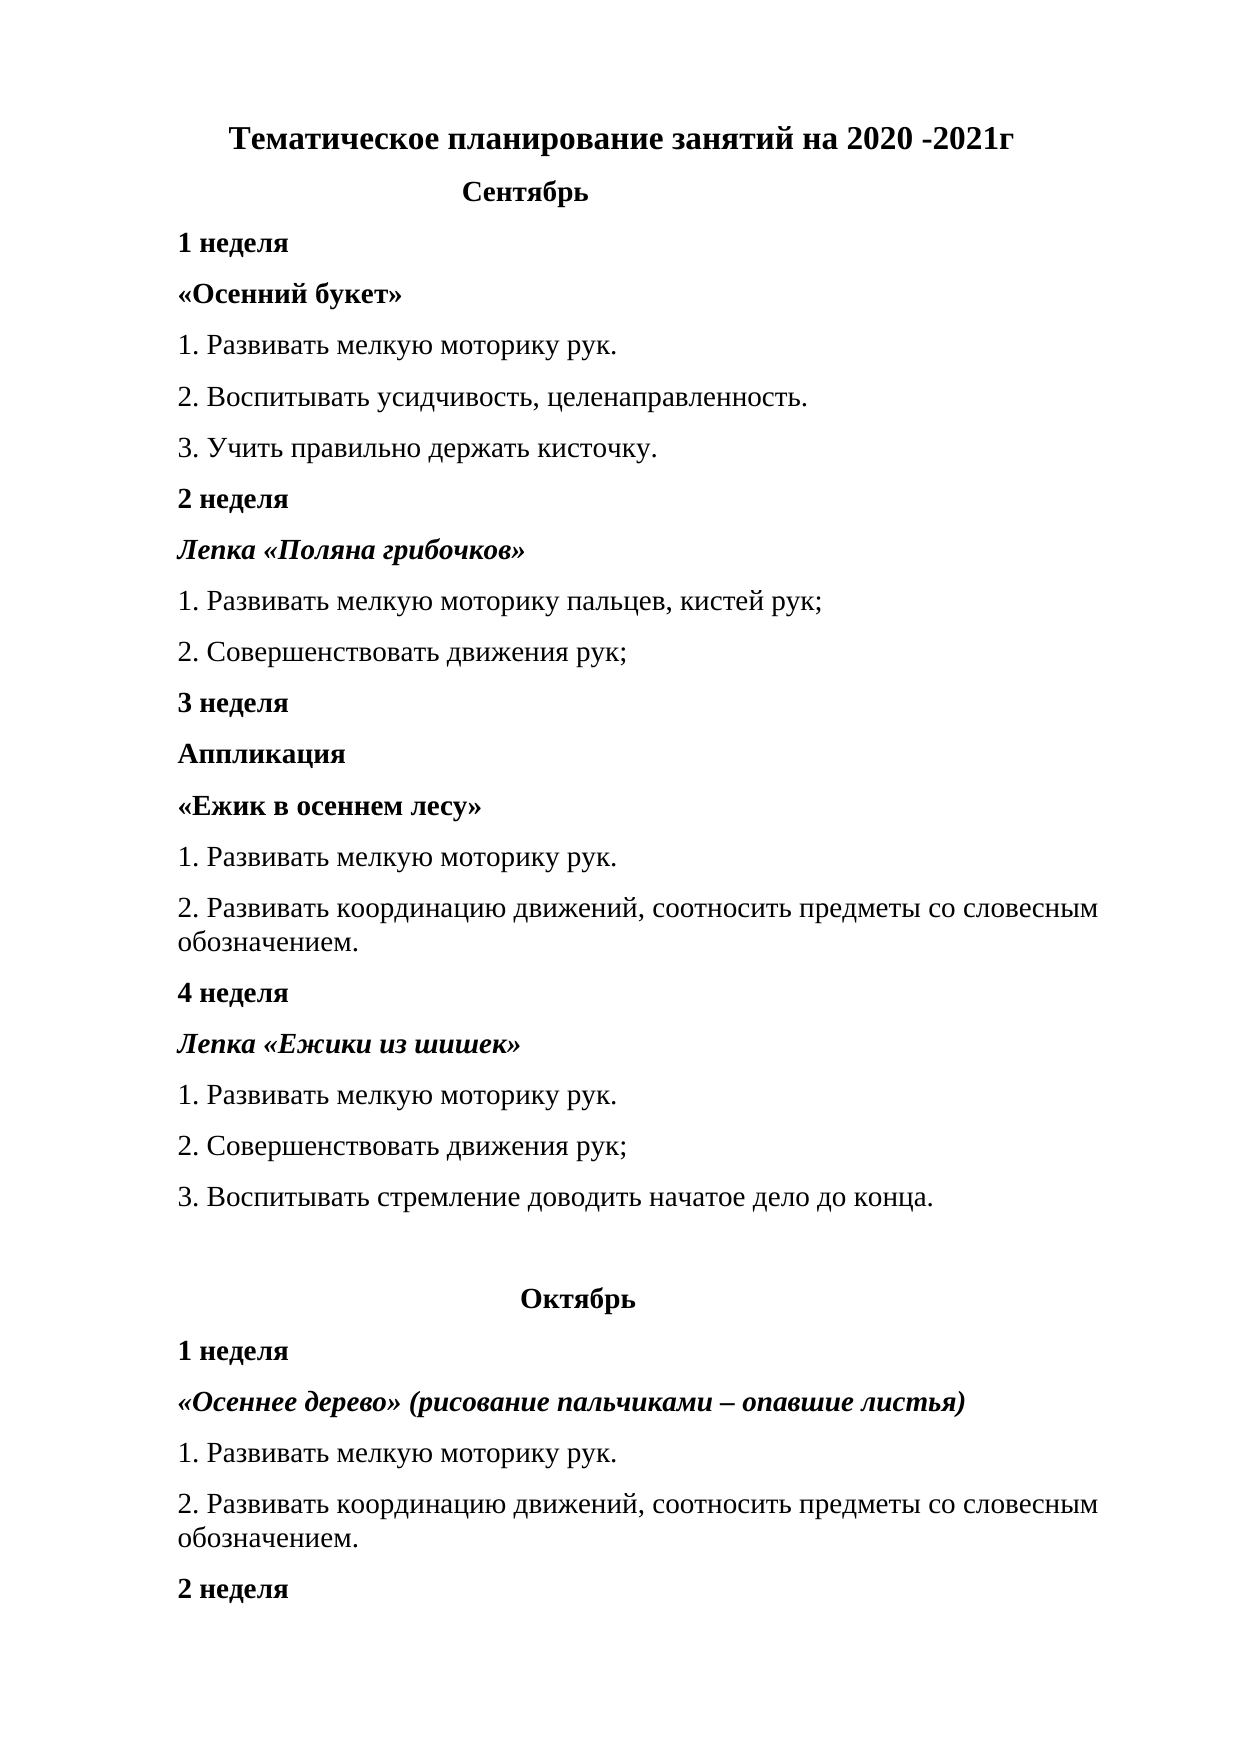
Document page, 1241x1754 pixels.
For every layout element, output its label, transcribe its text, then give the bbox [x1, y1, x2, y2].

text 2. Развивать координацию движений, соотносить предметы со словесным обозначением. [177, 890, 1152, 957]
text 3. Учить правильно держать кисточку. [177, 430, 1152, 463]
text 2. Совершенствовать движения рук; [177, 634, 1152, 668]
text 2. Воспитывать усидчивость, целенаправленность. [177, 379, 1152, 412]
text 1. Развивать мелкую моторику рук. [177, 839, 1152, 872]
text Сентябрь [177, 174, 1152, 208]
text Аппликация [177, 737, 1152, 770]
text 1. Развивать мелкую моторику рук. [177, 1077, 1152, 1111]
text 2 неделя [177, 1571, 1152, 1604]
text Тематическое планирование занятий на 2020 -2021г [177, 118, 1152, 156]
text «Осеннее дерево» (рисование пальчиками – опавшие листья) [177, 1384, 1152, 1417]
text 4 неделя [177, 975, 1152, 1008]
text 1. Развивать мелкую моторику рук. [177, 327, 1152, 361]
text 2 неделя [177, 481, 1152, 514]
text 1. Развивать мелкую моторику рук. [177, 1435, 1152, 1469]
text Октябрь [177, 1282, 1152, 1315]
text 2. Развивать координацию движений, соотносить предметы со словесным обозначением. [177, 1486, 1152, 1553]
text 3. Воспитывать стремление доводить начатое дело до конца. [177, 1179, 1152, 1213]
text 1 неделя [177, 225, 1152, 259]
text «Осенний букет» [177, 276, 1152, 310]
text Лепка «Поляна грибочков» [177, 532, 1152, 566]
text Лепка «Ежики из шишек» [177, 1026, 1152, 1059]
text 1 неделя [177, 1333, 1152, 1366]
text 2. Совершенствовать движения рук; [177, 1128, 1152, 1162]
text 1. Развивать мелкую моторику пальцев, кистей рук; [177, 583, 1152, 617]
text 3 неделя [177, 686, 1152, 719]
text «Ежик в осеннем лесу» [177, 788, 1152, 821]
